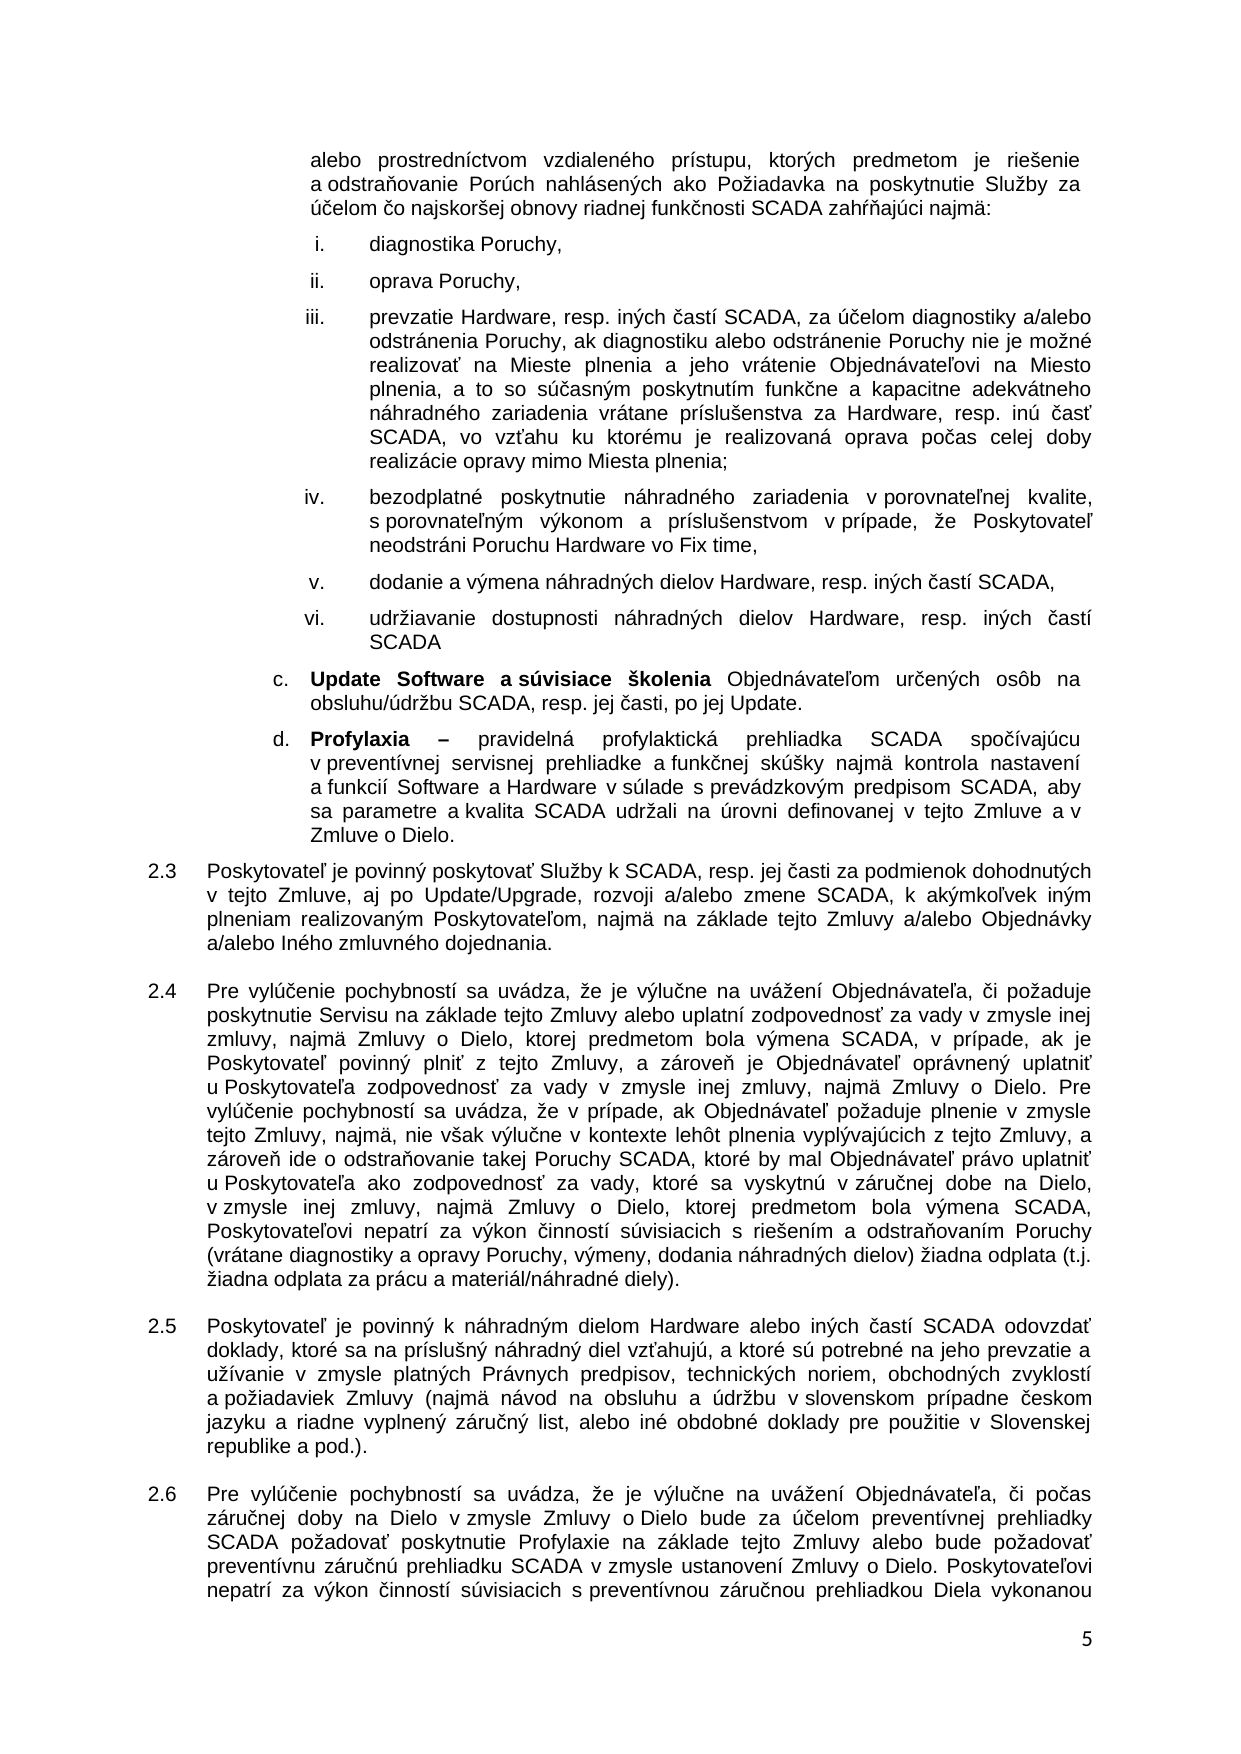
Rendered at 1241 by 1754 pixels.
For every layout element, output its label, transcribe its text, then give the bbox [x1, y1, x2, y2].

list bezodplatné poskytnutie náhradného zariadenia v porovnateľnej kvalite, s porovnateľným výkonom a príslušenstvom v prípade, že Poskytovateľ neodstráni Poruchu Hardware vo Fix time, [325, 485, 1093, 557]
list Profylaxia – pravidelná profylaktická prehliadka SCADA spočívajúcu v preventívnej servisnej prehliadke a funkčnej skúšky najmä kontrola nastavení a funkcií Software a Hardware v súlade s prevádzkovým predpisom SCADA, aby sa parametre a kvalita SCADA udržali na úrovni definovanej v tejto Zmluve a v Zmluve o Dielo. [273, 727, 1081, 847]
list Update Software a súvisiace školenia Objednávateľom určených osôb na obsluhu/údržbu SCADA, resp. jej časti, po jej Update. [273, 666, 1081, 714]
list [148, 1482, 1093, 1602]
list Poskytovateľ je povinný poskytovať Služby k SCADA, resp. jej časti za podmienok dohodnutých v tejto Zmluve, aj po Update/Upgrade, rozvoji a/alebo zmene SCADA, k akýmkoľvek iným plneniam realizovaným Poskytovateľom, najmä na základe tejto Zmluvy a/alebo Objednávky a/alebo Iného zmluvného dojednania. [148, 859, 1093, 955]
list prevzatie Hardware, resp. iných častí SCADA, za účelom diagnostiky a/alebo odstránenia Poruchy, ak diagnostiku alebo odstránenie Poruchy nie je možné realizovať na Mieste plnenia a jeho vrátenie Objednávateľovi na Miesto plnenia, a to so súčasným poskytnutím funkčne a kapacitne adekvátneho náhradného zariadenia vrátane príslušenstva za Hardware, resp. inú časť SCADA, vo vzťahu ku ktorému je realizovaná oprava počas celej doby realizácie opravy mimo Miesta plnenia; [325, 305, 1093, 473]
list diagnostika Poruchy, [325, 232, 1093, 256]
list oprava Poruchy, [325, 268, 1093, 292]
list Poskytovateľ je povinný k náhradným dielom Hardware alebo iných častí SCADA odovzdať doklady, ktoré sa na príslušný náhradný diel vzťahujú, a ktoré sú potrebné na jeho prevzatie a užívanie v zmysle platných Právnych predpisov, technických noriem, obchodných zvyklostí a požiadaviek Zmluvy (najmä návod na obsluhu a údržbu v slovenskom prípadne českom jazyku a riadne vyplnený záručný list, alebo iné obdobné doklady pre použitie v Slovenskej republike a pod.). [148, 1314, 1093, 1458]
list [273, 148, 1081, 219]
list udržiavanie dostupnosti náhradných dielov Hardware, resp. iných častí SCADA [325, 606, 1093, 654]
list Pre vylúčenie pochybností sa uvádza, že je výlučne na uvážení Objednávateľa, či požaduje poskytnutie Servisu na základe tejto Zmluvy alebo uplatní zodpovednosť za vady v zmysle inej zmluvy, najmä Zmluvy o Dielo, ktorej predmetom bola výmena SCADA, v prípade, ak je Poskytovateľ povinný plniť z tejto Zmluvy, a zároveň je Objednávateľ oprávnený uplatniť u Poskytovateľa zodpovednosť za vady v zmysle inej zmluvy, najmä Zmluvy o Dielo. Pre vylúčenie pochybností sa uvádza, že v prípade, ak Objednávateľ požaduje plnenie v zmysle tejto Zmluvy, najmä, nie však výlučne v kontexte lehôt plnenia vyplývajúcich z tejto Zmluvy, a zároveň ide o odstraňovanie takej Poruchy SCADA, ktoré by mal Objednávateľ právo uplatniť u Poskytovateľa ako zodpovednosť za vady, ktoré sa vyskytnú v záručnej dobe na Dielo, v zmysle inej zmluvy, najmä Zmluvy o Dielo, ktorej predmetom bola výmena SCADA, Poskytovateľovi nepatrí za výkon činností súvisiacich s riešením a odstraňovaním Poruchy (vrátane diagnostiky a opravy Poruchy, výmeny, dodania náhradných dielov) žiadna odplata (t.j. žiadna odplata za prácu a materiál/náhradné diely). [148, 979, 1093, 1290]
list dodanie a výmena náhradných dielov Hardware, resp. iných častí SCADA, [325, 569, 1093, 593]
